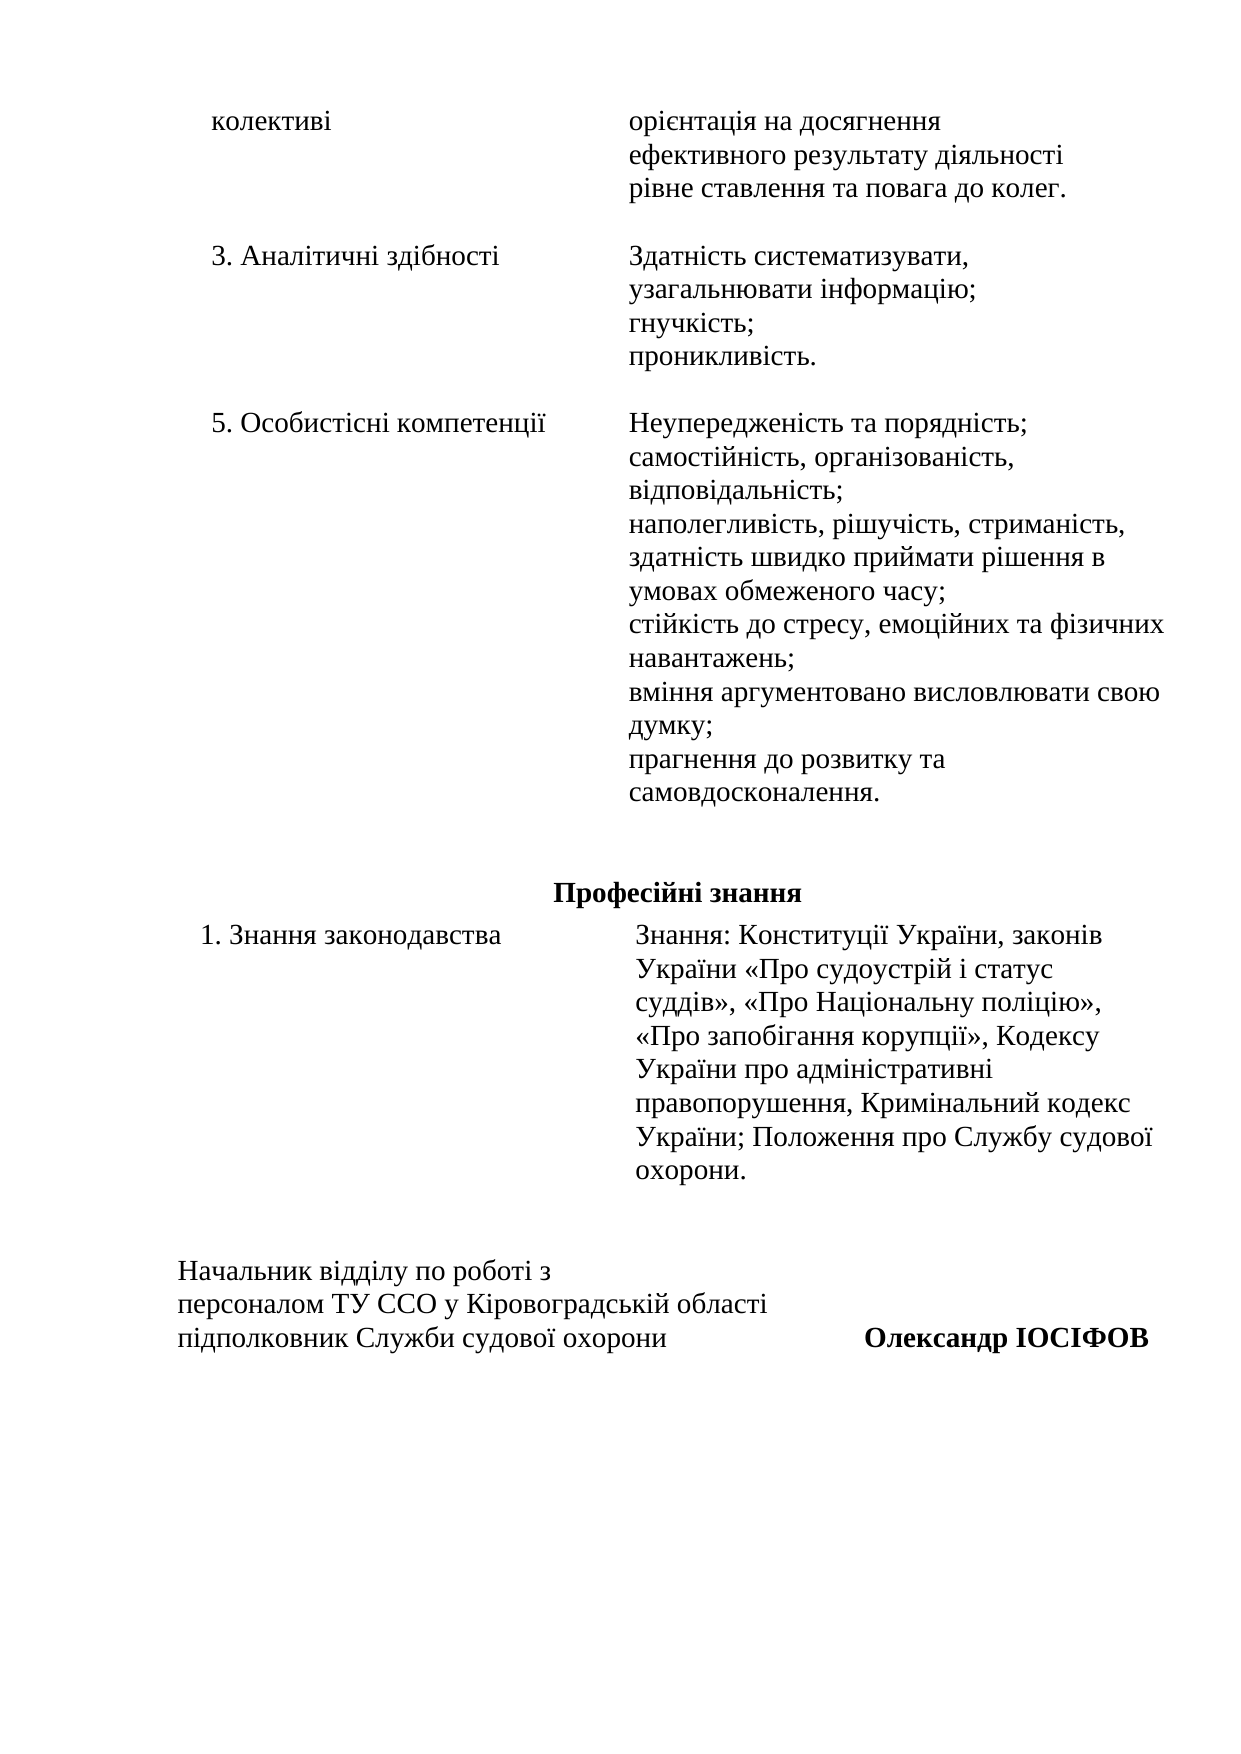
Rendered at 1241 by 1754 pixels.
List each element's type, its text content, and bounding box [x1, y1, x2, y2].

text підполковник Служби судової охорони Олександр ІОСІФОВ [177, 1320, 1152, 1353]
text персоналом ТУ ССО у Кіровоградській області [177, 1286, 1152, 1320]
text Начальник відділу по роботі з [177, 1253, 1152, 1286]
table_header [177, 104, 1181, 1219]
